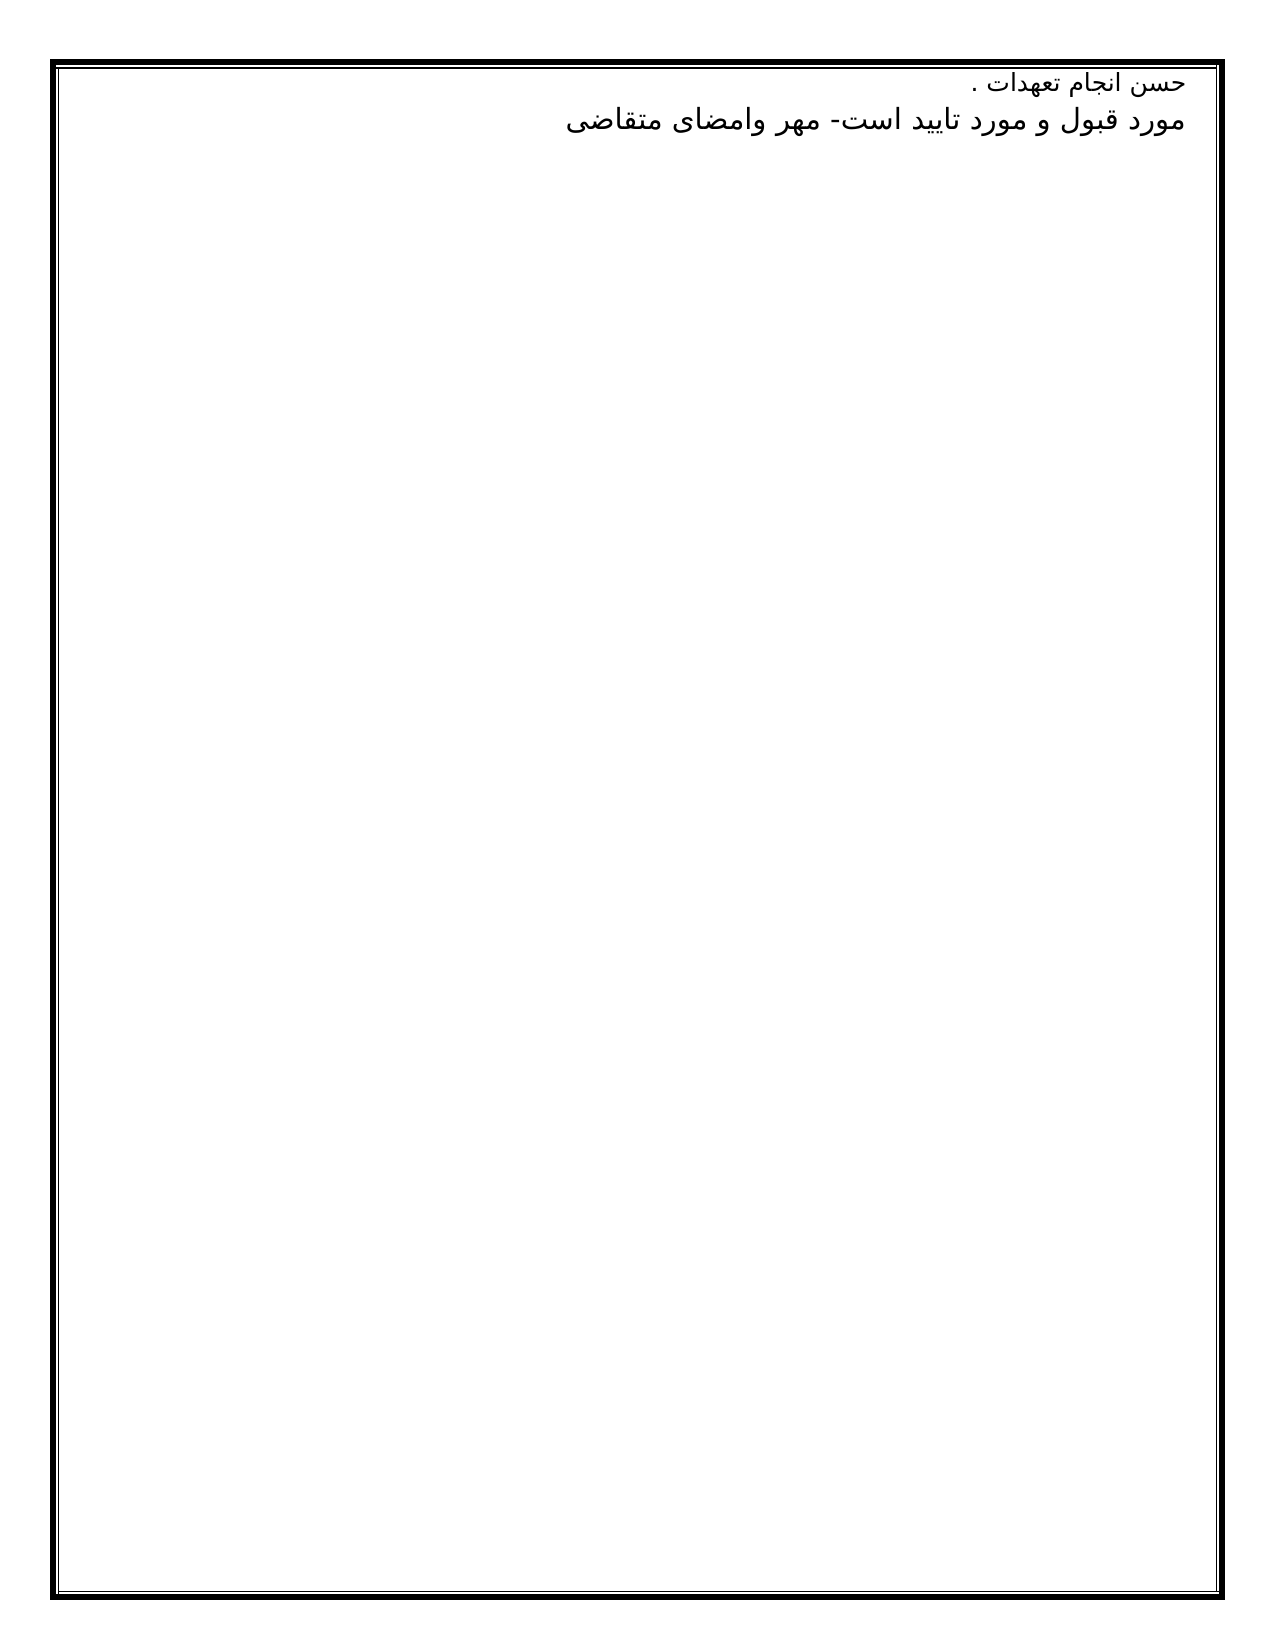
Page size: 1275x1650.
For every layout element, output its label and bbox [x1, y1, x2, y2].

text [89, 69, 1186, 136]
